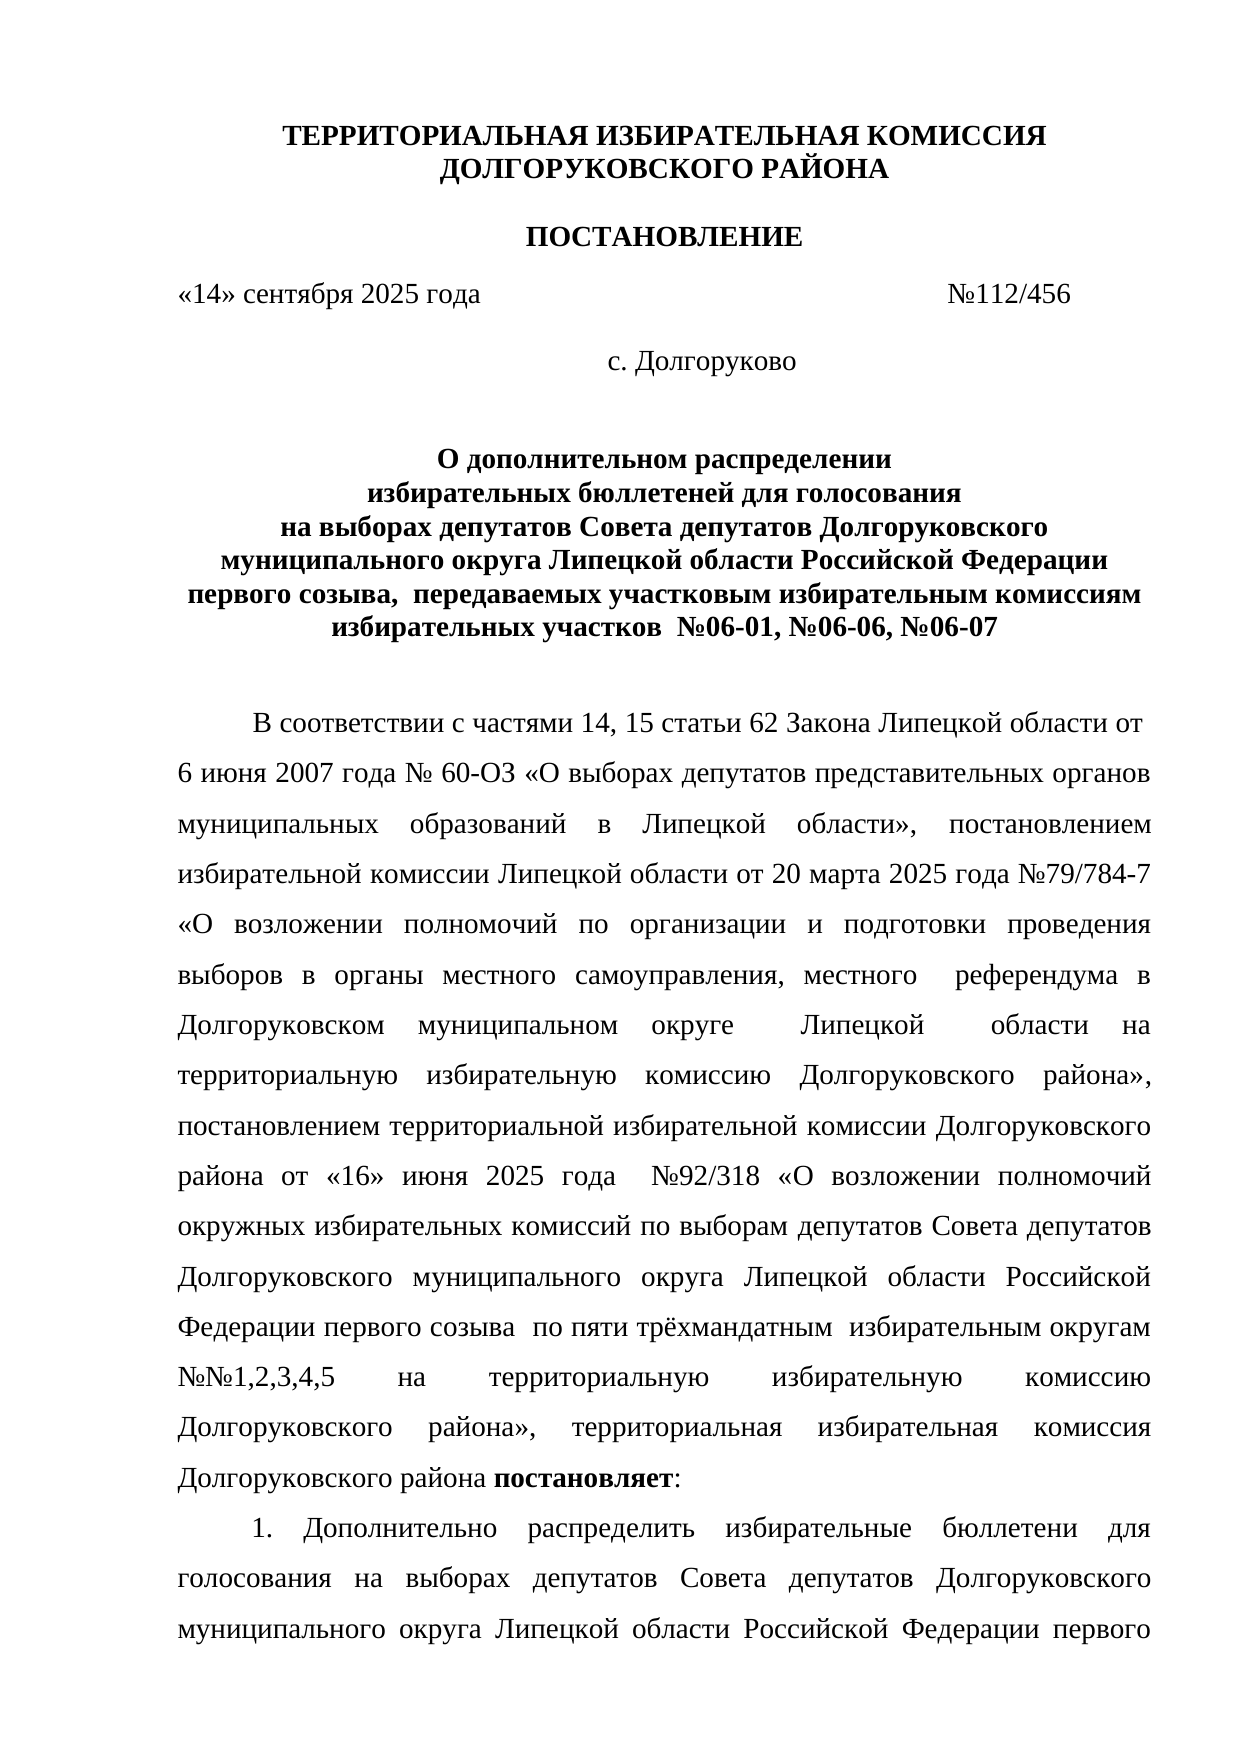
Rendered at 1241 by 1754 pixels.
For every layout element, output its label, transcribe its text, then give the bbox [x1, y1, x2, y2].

text В соответствии с частями 14, 15 статьи 62 Закона Липецкой области от 6 июня 2007 года № 60-ОЗ «О выборах депутатов представительных органов муниципальных образований в Липецкой области», постановлением избирательной комиссии Липецкой области от 20 марта 2025 года №79/784-7 «О возложении полномочий по организации и подготовки проведения выборов в органы местного самоуправления, местного референдума в Долгоруковском муниципальном округе Липецкой области на территориальную избирательную комиссию Долгоруковского района», постановлением территориальной избирательной комиссии Долгоруковского района от «16» июня 2025 года №92/318 «О возложении полномочий окружных избирательных комиссий по выборам депутатов Совета депутатов Долгоруковского муниципального округа Липецкой области Российской Федерации первого созыва по пяти трёхмандатным избирательным округам №№1,2,3,4,5 на территориальную избирательную комиссию Долгоруковского района», территориальная избирательная комиссия Долгоруковского района постановляет: [177, 705, 1152, 1493]
text ПОСТАНОВЛЕНИЕ [177, 219, 1152, 252]
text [177, 1510, 1152, 1644]
text на выборах депутатов Совета депутатов Долгоруковского муниципального округа Липецкой области Российской Федерации первого созыва, передаваемых участковым избирательным комиссиям [177, 509, 1152, 609]
text с. Долгоруково [177, 343, 1152, 377]
text «14» сентября 2025 года №112/456 [177, 276, 1152, 310]
text О дополнительном распределении [177, 442, 1152, 475]
text ТЕРРИТОРИАЛЬНАЯ ИЗБИРАТЕЛЬНАЯ КОМИССИЯ ДОЛГОРУКОВСКОГО РАЙОНА [177, 118, 1152, 185]
text избирательных бюллетеней для голосования [177, 475, 1152, 509]
text избирательных участков №06-01, №06-06, №06-07 [177, 609, 1152, 643]
